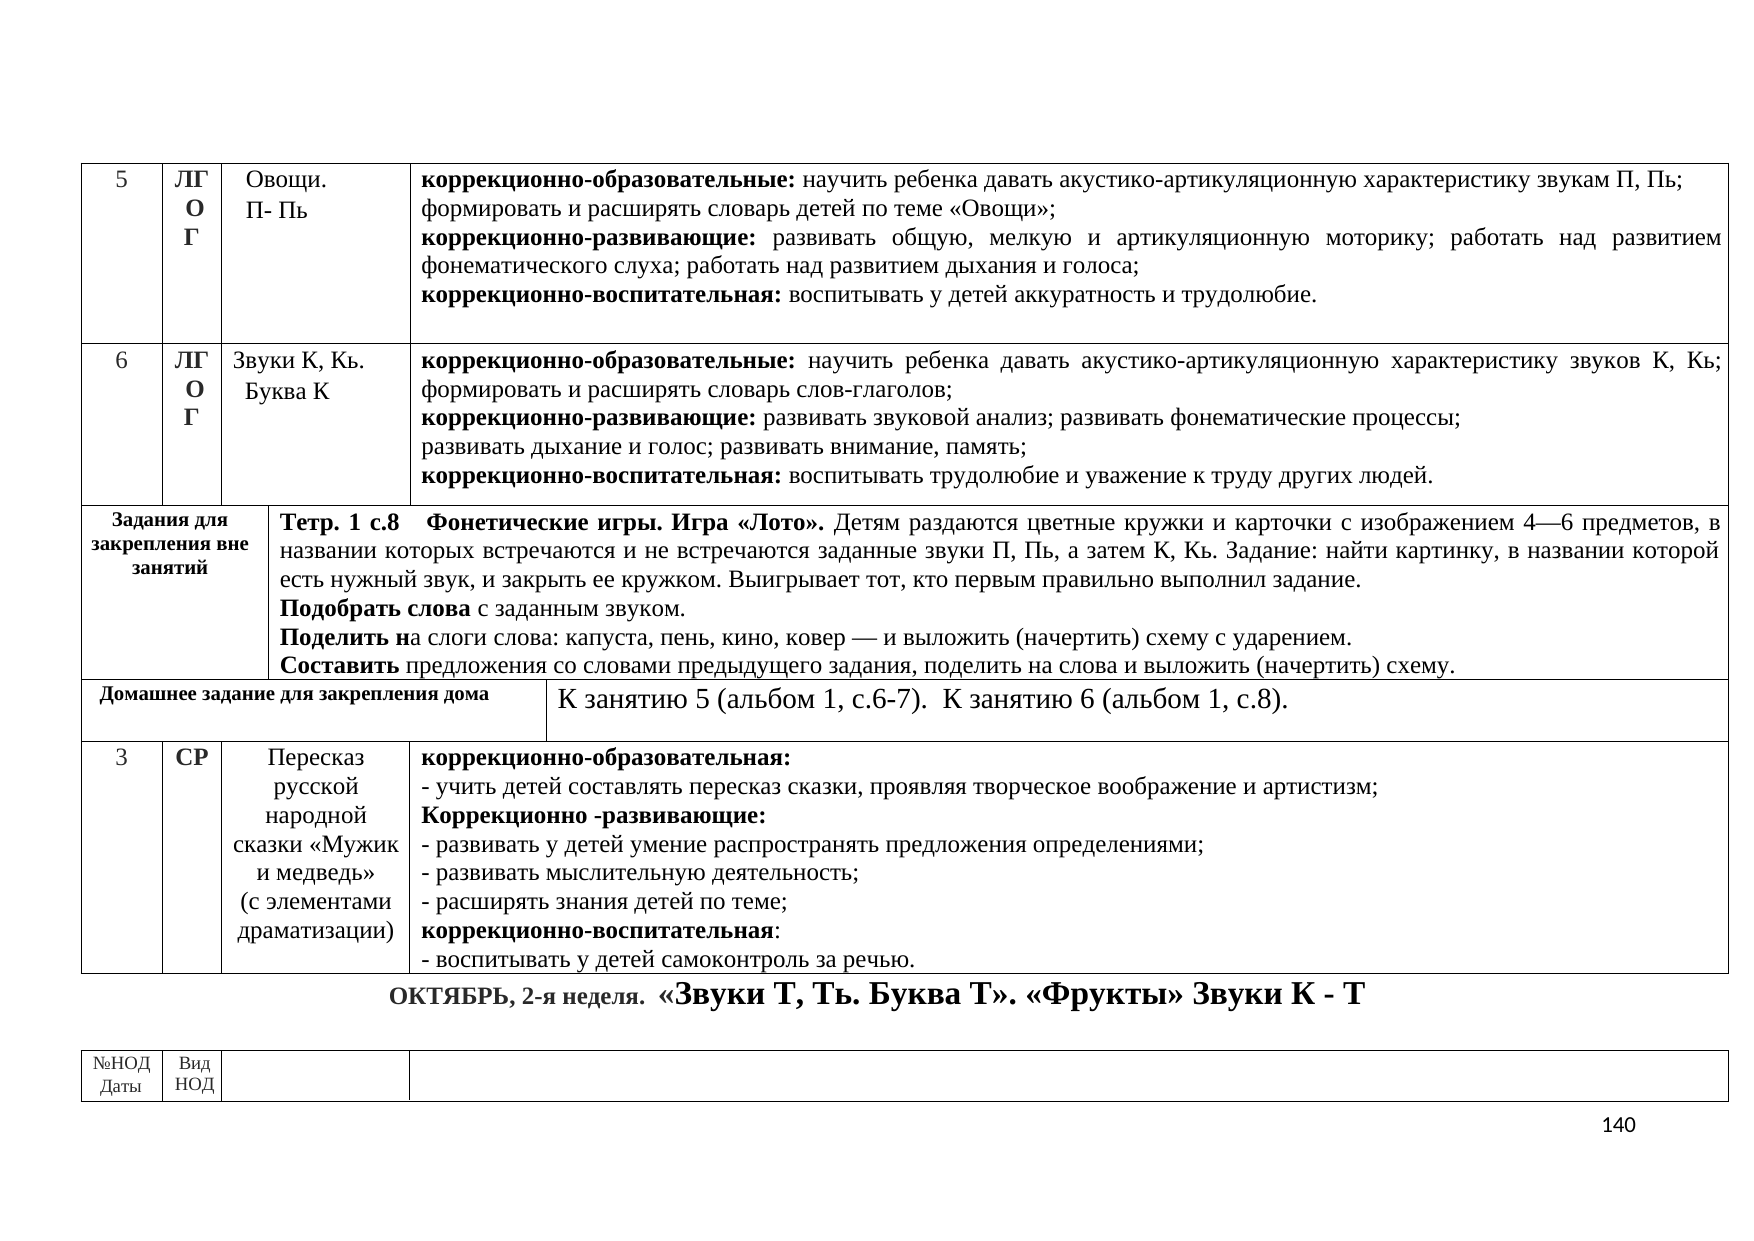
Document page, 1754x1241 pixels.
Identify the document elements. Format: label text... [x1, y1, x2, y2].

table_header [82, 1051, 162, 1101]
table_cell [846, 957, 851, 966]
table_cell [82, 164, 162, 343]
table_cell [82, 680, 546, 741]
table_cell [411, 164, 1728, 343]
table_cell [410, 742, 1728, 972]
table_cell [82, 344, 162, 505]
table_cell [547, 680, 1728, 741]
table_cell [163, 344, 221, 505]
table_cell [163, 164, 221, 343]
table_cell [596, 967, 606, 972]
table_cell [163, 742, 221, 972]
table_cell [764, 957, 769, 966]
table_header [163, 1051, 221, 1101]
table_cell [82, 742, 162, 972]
text ОКТЯБРЬ, 2-я неделя. «Звуки Т, Ть. Буква Т». «Фрукты» Звуки К - Т [118, 974, 1636, 1012]
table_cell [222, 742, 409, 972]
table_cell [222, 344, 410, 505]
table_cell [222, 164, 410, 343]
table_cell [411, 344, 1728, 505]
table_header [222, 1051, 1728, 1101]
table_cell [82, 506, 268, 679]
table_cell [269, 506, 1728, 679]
